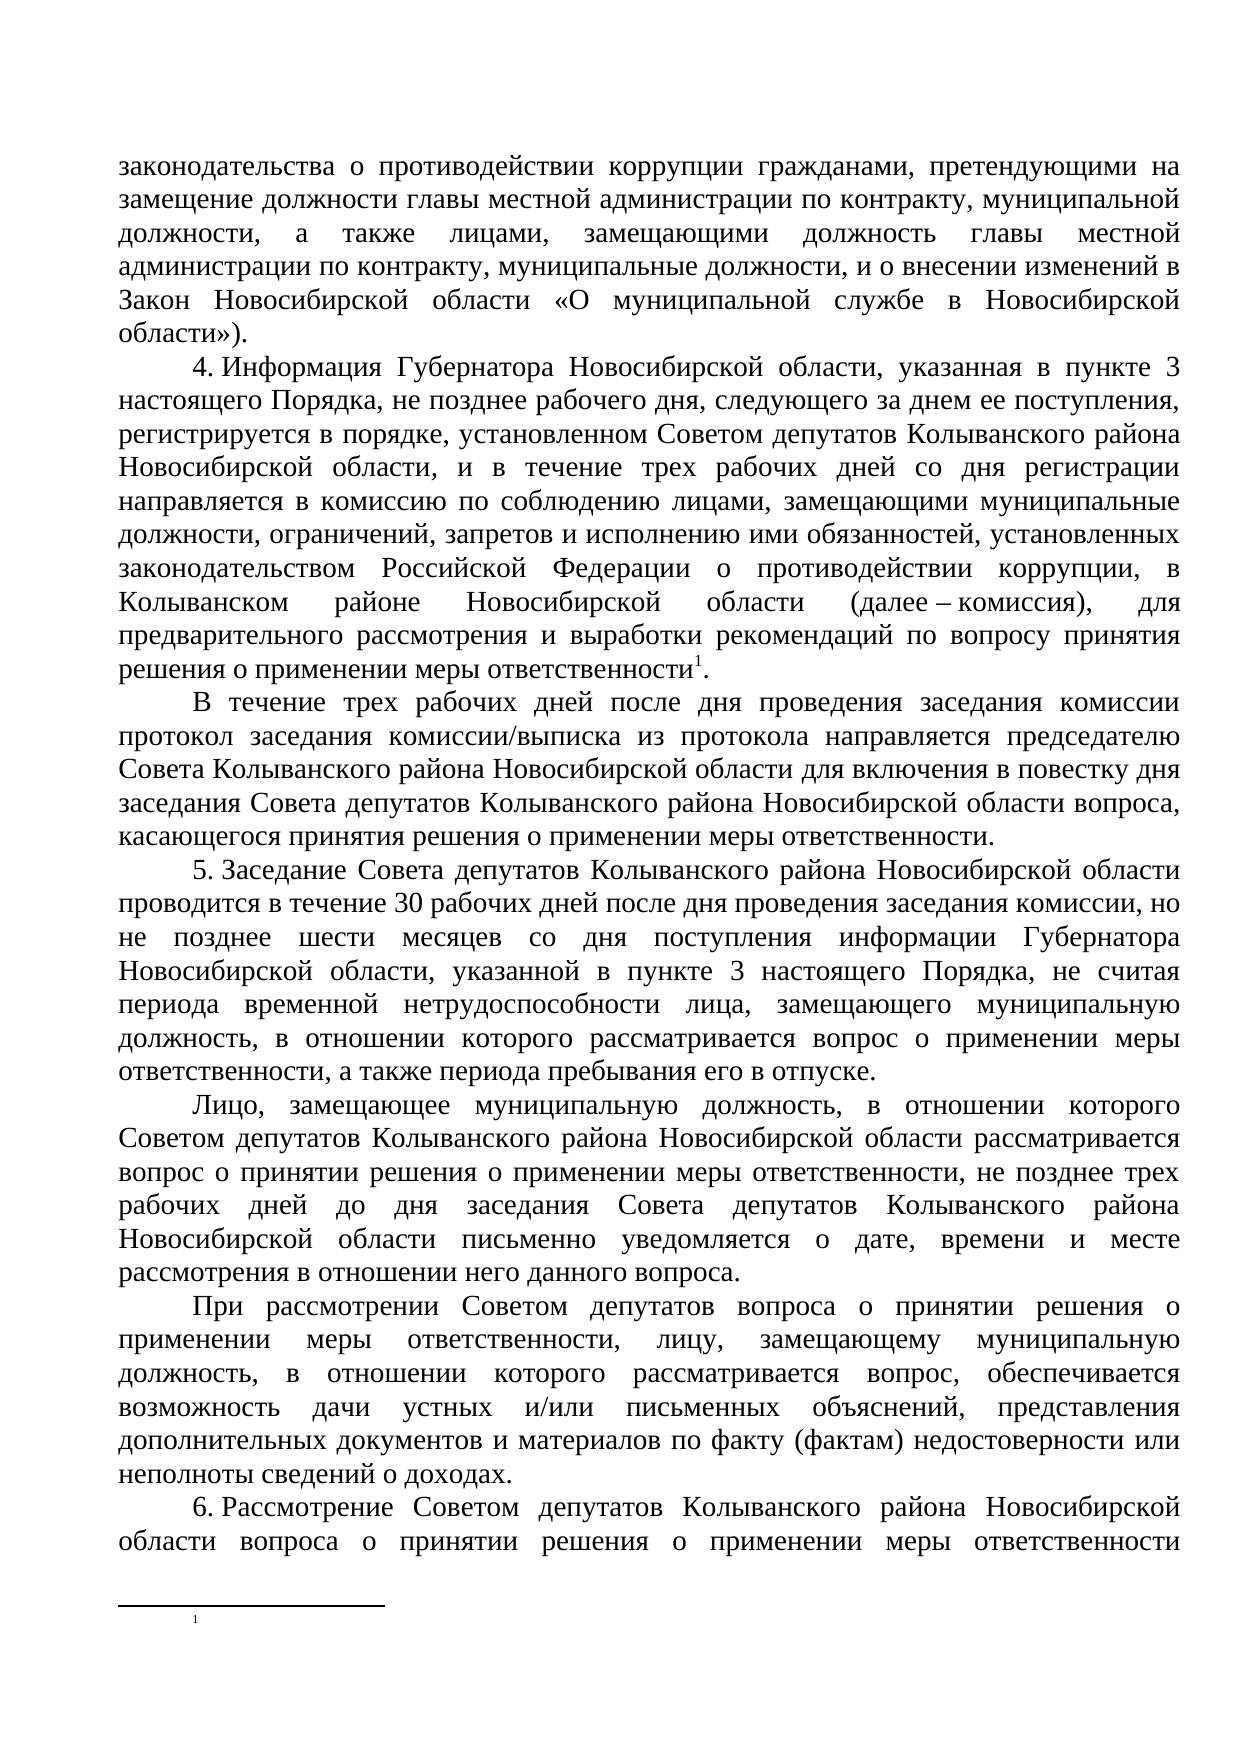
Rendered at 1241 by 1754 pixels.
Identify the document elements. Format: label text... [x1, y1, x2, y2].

text При рассмотрении Советом депутатов вопроса о принятии решения о применении меры ответственности, лицу, замещающему муниципальную должность, в отношении которого рассматривается вопрос, обеспечивается возможность дачи устных и/или письменных объяснений, представления дополнительных документов и материалов по факту (фактам) недостоверности или неполноты сведений о доходах. [118, 1288, 1181, 1489]
text 5. Заседание Совета депутатов Колыванского района Новосибирской области проводится в течение 30 рабочих дней после дня проведения заседания комиссии, но не позднее шести месяцев со дня поступления информации Губернатора Новосибирской области, указанной в пункте 3 настоящего Порядка, не считая периода временной нетрудоспособности лица, замещающего муниципальную должность, в отношении которого рассматривается вопрос о применении меры ответственности, а также периода пребывания его в отпуске. [118, 852, 1181, 1087]
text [118, 1489, 1181, 1556]
text 4. Информация Губернатора Новосибирской области, указанная в пункте 3 настоящего Порядка, не позднее рабочего дня, следующего за днем ее поступления, регистрируется в порядке, установленном Советом депутатов Колыванского района Новосибирской области, и в течение трех рабочих дней со дня регистрации направляется в комиссию по соблюдению лицами, замещающими муниципальные должности, ограничений, запретов и исполнению ими обязанностей, установленных законодательством Российской Федерации о противодействии коррупции, в Колыванском районе Новосибирской области (далее – комиссия), для предварительного рассмотрения и выработки рекомендаций по вопросу принятия решения о применении меры ответственности. [118, 349, 1181, 684]
text Лицо, замещающее муниципальную должность, в отношении которого Советом депутатов Колыванского района Новосибирской области рассматривается вопрос о принятии решения о применении меры ответственности, не позднее трех рабочих дней до дня заседания Совета депутатов Колыванского района Новосибирской области письменно уведомляется о дате, времени и месте рассмотрения в отношении него данного вопроса. [118, 1087, 1181, 1288]
text В течение трех рабочих дней после дня проведения заседания комиссии протокол заседания комиссии/выписка из протокола направляется председателю Совета Колыванского района Новосибирской области для включения в повестку дня заседания Совета депутатов Колыванского района Новосибирской области вопроса, касающегося принятия решения о применении меры ответственности. [118, 684, 1181, 852]
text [118, 148, 1181, 349]
